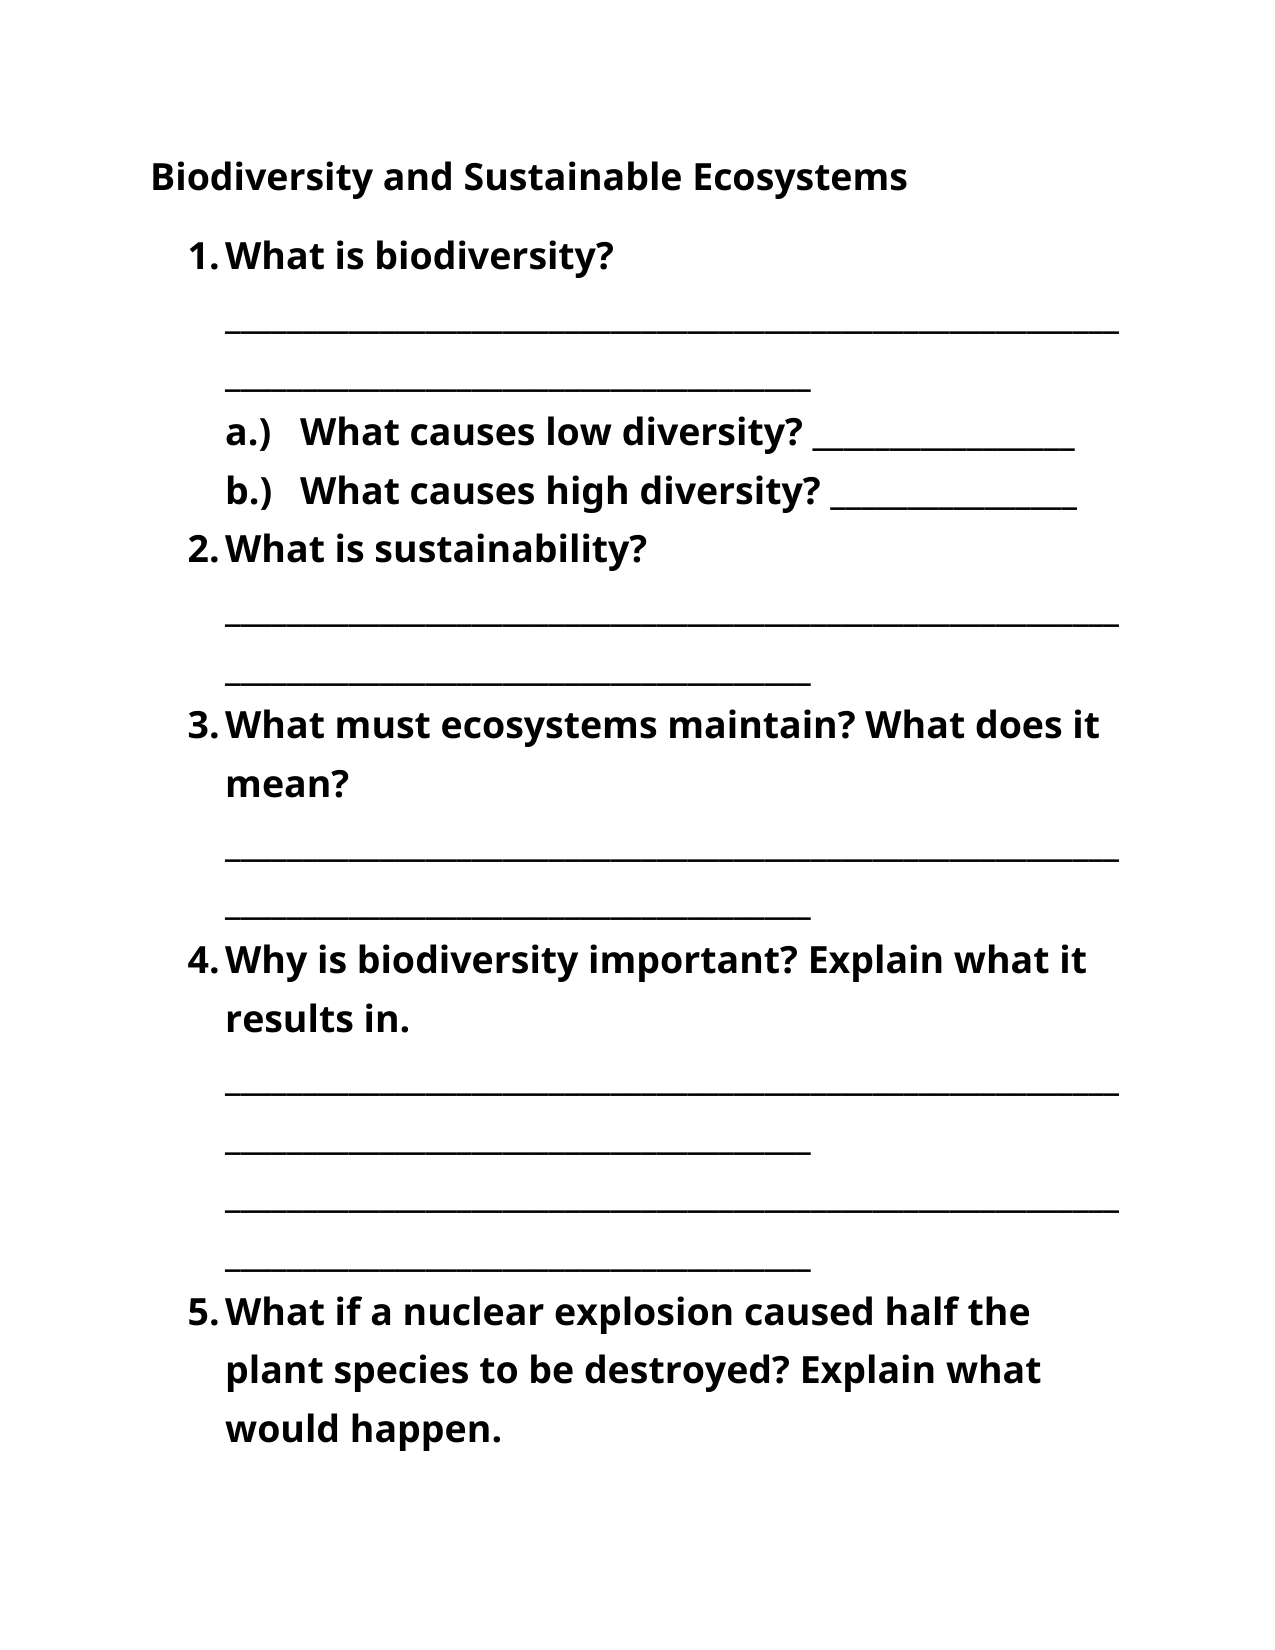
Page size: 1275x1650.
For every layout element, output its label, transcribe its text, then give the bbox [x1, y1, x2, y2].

list What causes low diversity? _________________ [225, 405, 1125, 456]
list What if a nuclear explosion caused half the plant species to be destroyed? Explain what would happen. [187, 1285, 1125, 1453]
list Why is biodiversity important? Explain what it results in. [187, 933, 1125, 1043]
list What is biodiversity? [187, 229, 1125, 281]
list ________________________________________________________________________________________________ [225, 816, 1125, 926]
text Biodiversity and Sustainable Ecosystems [150, 150, 1125, 201]
list ________________________________________________________________________________________________ [225, 1051, 1125, 1160]
list What causes high diversity? ________________ [225, 464, 1125, 515]
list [225, 1168, 1125, 1277]
list ________________________________________________________________________________________________ [225, 581, 1125, 691]
list What is sustainability? [187, 523, 1125, 574]
list What must ecosystems maintain? What does it mean? [187, 699, 1125, 808]
list ________________________________________________________________________________________________ [225, 288, 1125, 398]
